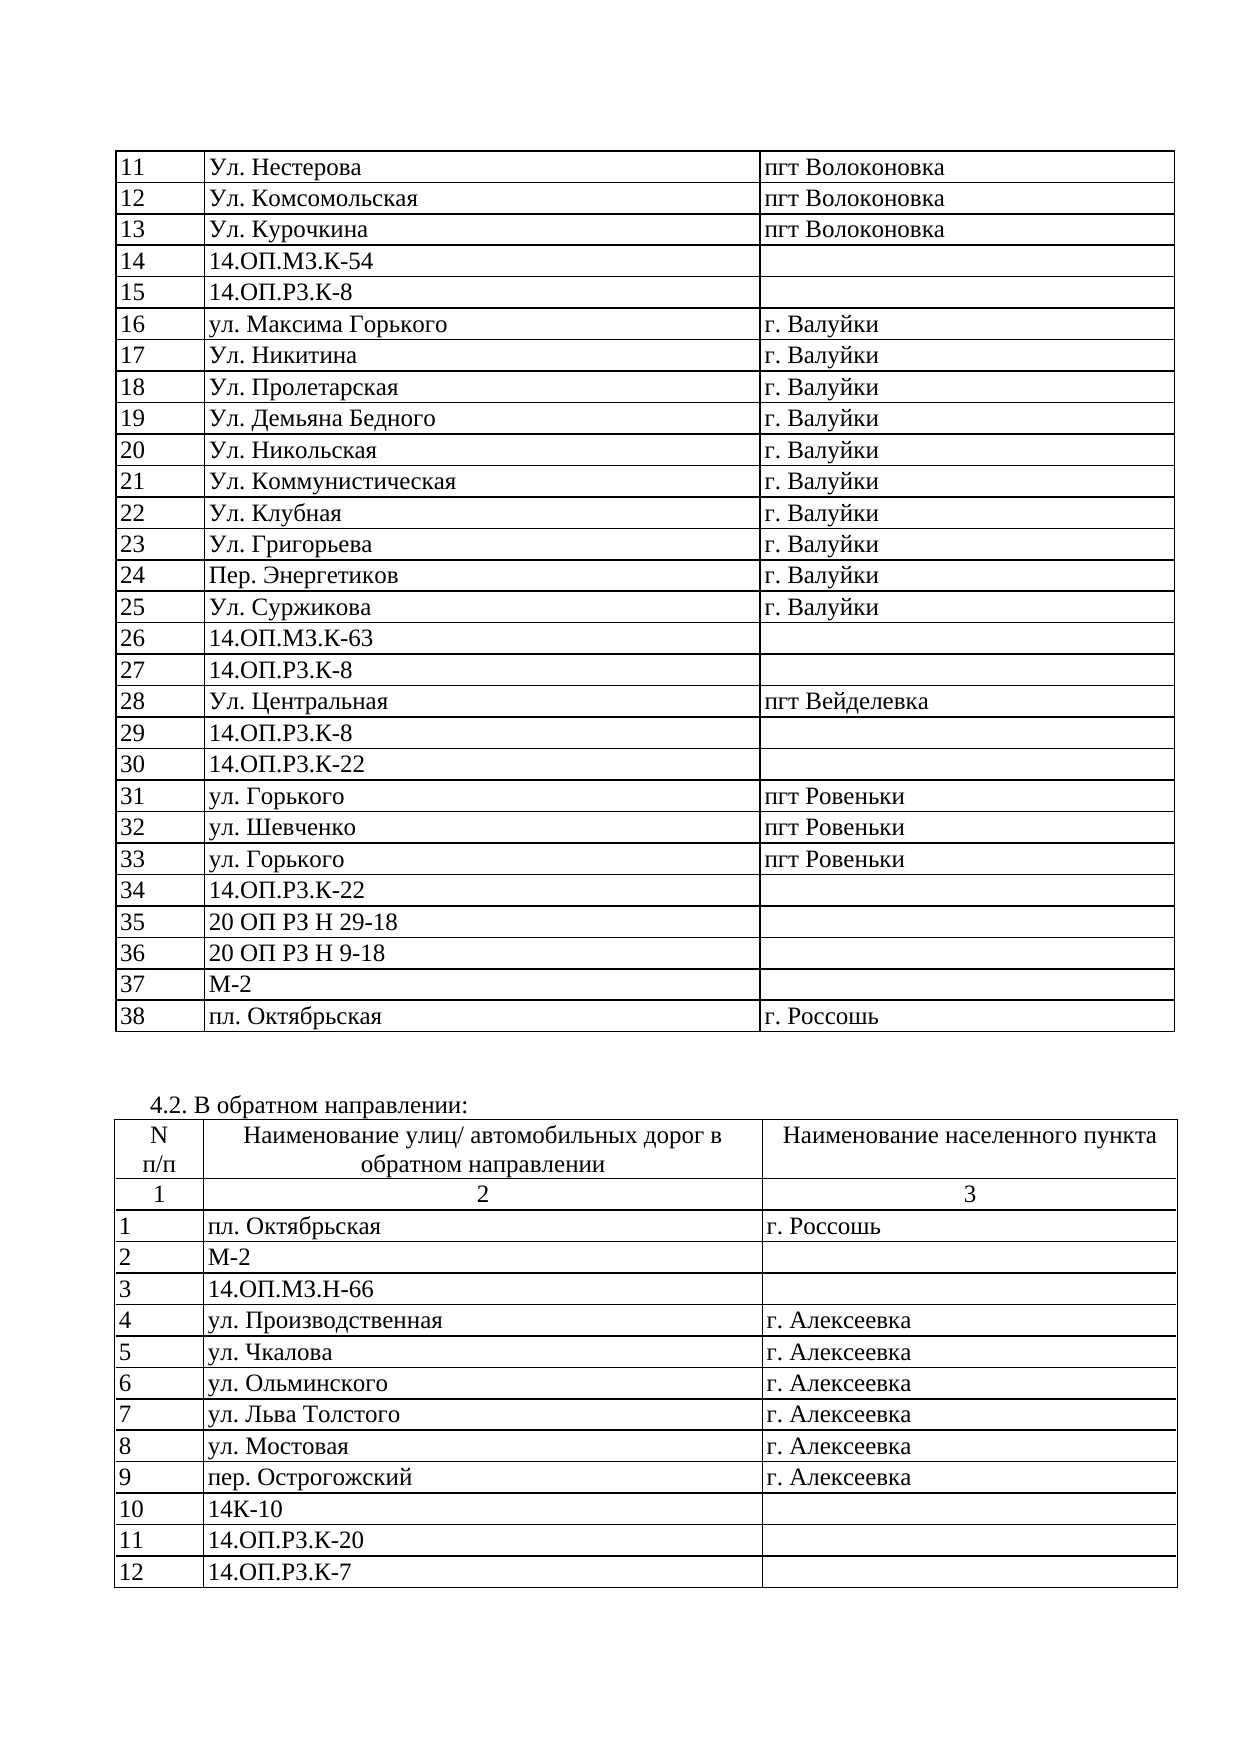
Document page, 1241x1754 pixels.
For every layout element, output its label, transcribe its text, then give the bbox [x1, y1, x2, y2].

table_cell 20 ОП РЗ Н 29-18 [205, 907, 759, 936]
table_cell [761, 655, 1174, 685]
table_cell пгт Вейделевка [761, 686, 1174, 716]
table_cell 10 [115, 1493, 203, 1524]
table_cell 35 [117, 907, 204, 936]
table_cell 33 [117, 844, 204, 873]
table_cell г. Валуйки [761, 403, 1174, 433]
table_cell пгт Волоконовка [761, 152, 1174, 181]
table_cell 1 [115, 1179, 203, 1209]
table_header N п/п [115, 1120, 203, 1178]
table_cell 14.ОП.МЗ.К-63 [205, 623, 759, 653]
table_cell г. Алексеевка [763, 1335, 1177, 1366]
table_cell 15 [117, 277, 204, 307]
table_cell [763, 1272, 1177, 1303]
table_cell ул. Производственная [204, 1305, 762, 1335]
table_cell 14.ОП.МЗ.Н-66 [204, 1274, 762, 1303]
table_cell пгт Ровеньки [761, 812, 1174, 842]
table_cell Пер. Энергетиков [205, 561, 759, 590]
table_cell 32 [117, 812, 204, 842]
table_cell Ул. Комсомольская [205, 183, 759, 213]
table_cell Ул. Курочкина [205, 215, 759, 244]
table_cell г. Валуйки [761, 340, 1174, 370]
table_cell 37 [117, 970, 204, 999]
table_cell пгт Ровеньки [761, 781, 1174, 811]
table_cell [763, 1492, 1177, 1524]
table_cell 17 [117, 340, 204, 370]
table_cell 14.ОП.Р3.К-22 [205, 875, 759, 905]
table_header Наименование населенного пункта [763, 1120, 1177, 1178]
table_cell Ул. Никитина [205, 340, 759, 370]
table_cell 12 [117, 183, 204, 213]
table_cell 31 [117, 781, 204, 811]
table_cell [761, 623, 1174, 653]
table_cell [761, 875, 1174, 905]
table_cell г. Валуйки [761, 372, 1174, 402]
table_cell 2 [115, 1242, 203, 1272]
table_cell 34 [117, 875, 204, 905]
table_cell ул. Максима Горького [205, 309, 759, 339]
table_cell [761, 749, 1174, 779]
table_cell 30 [117, 749, 204, 779]
table_cell пгт Волоконовка [761, 215, 1174, 244]
table_cell пер. Острогожский [204, 1462, 762, 1492]
table_cell 3 [763, 1178, 1177, 1209]
table_cell г. Россошь [761, 1001, 1174, 1031]
table_cell 14.ОП.РЗ.К-20 [204, 1525, 762, 1555]
table_cell Ул. Клубная [205, 498, 759, 527]
table_cell 14.ОП.МЗ.К-54 [205, 246, 759, 276]
table_cell Ул. Никольская [205, 435, 759, 464]
table_cell 7 [115, 1399, 203, 1429]
table_cell 14.ОП.Р3.К-8 [205, 718, 759, 748]
table_cell г. Алексеевка [763, 1304, 1177, 1335]
table_cell Ул. Григорьева [205, 529, 759, 559]
table_cell г. Алексеевка [763, 1398, 1177, 1429]
table_cell 14.ОП.Р3.К-22 [205, 749, 759, 779]
table_cell 4 [115, 1305, 203, 1335]
table_cell пгт Ровеньки [761, 844, 1174, 873]
table_cell 28 [117, 686, 204, 716]
table_cell [763, 1241, 1177, 1272]
table_cell 29 [117, 718, 204, 748]
table_header Наименование улиц/ автомобильных дорог в обратном направлении [204, 1120, 762, 1178]
table_cell Ул. Демьяна Бедного [205, 403, 759, 433]
table_cell 25 [117, 592, 204, 622]
table_cell 23 [117, 529, 204, 559]
table_cell 14К-10 [204, 1494, 762, 1524]
table_cell ул. Ольминского [204, 1368, 762, 1398]
table_cell 6 [115, 1368, 203, 1398]
table_cell 27 [117, 655, 204, 685]
table_cell 3 [115, 1273, 203, 1303]
table_cell [763, 1524, 1177, 1555]
table_cell г. Валуйки [761, 529, 1174, 559]
table_cell Ул. Пролетарская [205, 372, 759, 402]
table_cell 36 [117, 938, 204, 968]
table_cell 12 [115, 1556, 203, 1587]
table_cell 11 [115, 1525, 203, 1555]
table_cell 19 [117, 403, 204, 433]
table_cell ул. Шевченко [205, 812, 759, 842]
table_cell 5 [115, 1336, 203, 1366]
table_cell ул. Горького [205, 781, 759, 811]
table_cell 13 [117, 215, 204, 244]
table_cell 38 [117, 1001, 204, 1031]
table_cell М-2 [204, 1242, 762, 1272]
table_cell 14.ОП.Р3.К-8 [205, 277, 759, 307]
table_cell ул. Горького [205, 844, 759, 873]
table_cell пл. Октябрьская [204, 1211, 762, 1241]
table_cell Ул. Коммунистическая [205, 466, 759, 496]
table_cell г. Валуйки [761, 498, 1174, 527]
table_cell ул. Льва Толстого [204, 1400, 762, 1429]
table_cell г. Валуйки [761, 435, 1174, 464]
table_cell Ул. Нестерова [205, 152, 759, 181]
table_cell [761, 938, 1174, 968]
table_cell г. Валуйки [761, 466, 1174, 496]
table_cell г. Алексеевка [763, 1429, 1177, 1461]
table_cell 2 [204, 1179, 762, 1209]
table_cell 8 [115, 1430, 203, 1461]
table_cell Ул. Центральная [205, 686, 759, 716]
table_cell 26 [117, 623, 204, 653]
table_cell 14.ОП.РЗ.К-7 [204, 1557, 762, 1587]
table_cell 14 [117, 246, 204, 276]
table_cell [761, 970, 1174, 999]
table_cell М-2 [205, 970, 759, 999]
table_cell Ул. Суржикова [205, 592, 759, 622]
table_cell 21 [117, 466, 204, 496]
table_cell г. Алексеевка [763, 1461, 1177, 1492]
table_cell [761, 246, 1174, 276]
table_cell 9 [115, 1462, 203, 1492]
table_cell 1 [115, 1210, 203, 1241]
table_cell пл. Октябрьская [205, 1001, 759, 1031]
table_cell ул. Мостовая [204, 1431, 762, 1461]
table_cell пгт Волоконовка [761, 183, 1174, 213]
table_cell [761, 277, 1174, 307]
table_cell г. Валуйки [761, 309, 1174, 339]
table_cell [761, 907, 1174, 936]
table_cell г. Алексеевка [763, 1366, 1177, 1398]
table_cell ул. Чкалова [204, 1337, 762, 1366]
table_cell 20 [117, 435, 204, 464]
table_cell г. Валуйки [761, 592, 1174, 622]
table_cell 11 [117, 152, 204, 181]
table_cell 18 [117, 372, 204, 402]
text 4.2. В обратном направлении: [150, 1090, 1090, 1119]
table_cell 20 ОП РЗ Н 9-18 [205, 938, 759, 968]
table_cell 14.ОП.Р3.К-8 [205, 655, 759, 685]
table_cell 16 [117, 309, 204, 339]
table_cell 22 [117, 498, 204, 527]
table_cell [763, 1555, 1177, 1587]
table_cell г. Россошь [763, 1209, 1177, 1241]
table_cell 24 [117, 561, 204, 590]
table_cell г. Валуйки [761, 561, 1174, 590]
table_cell [761, 718, 1174, 748]
